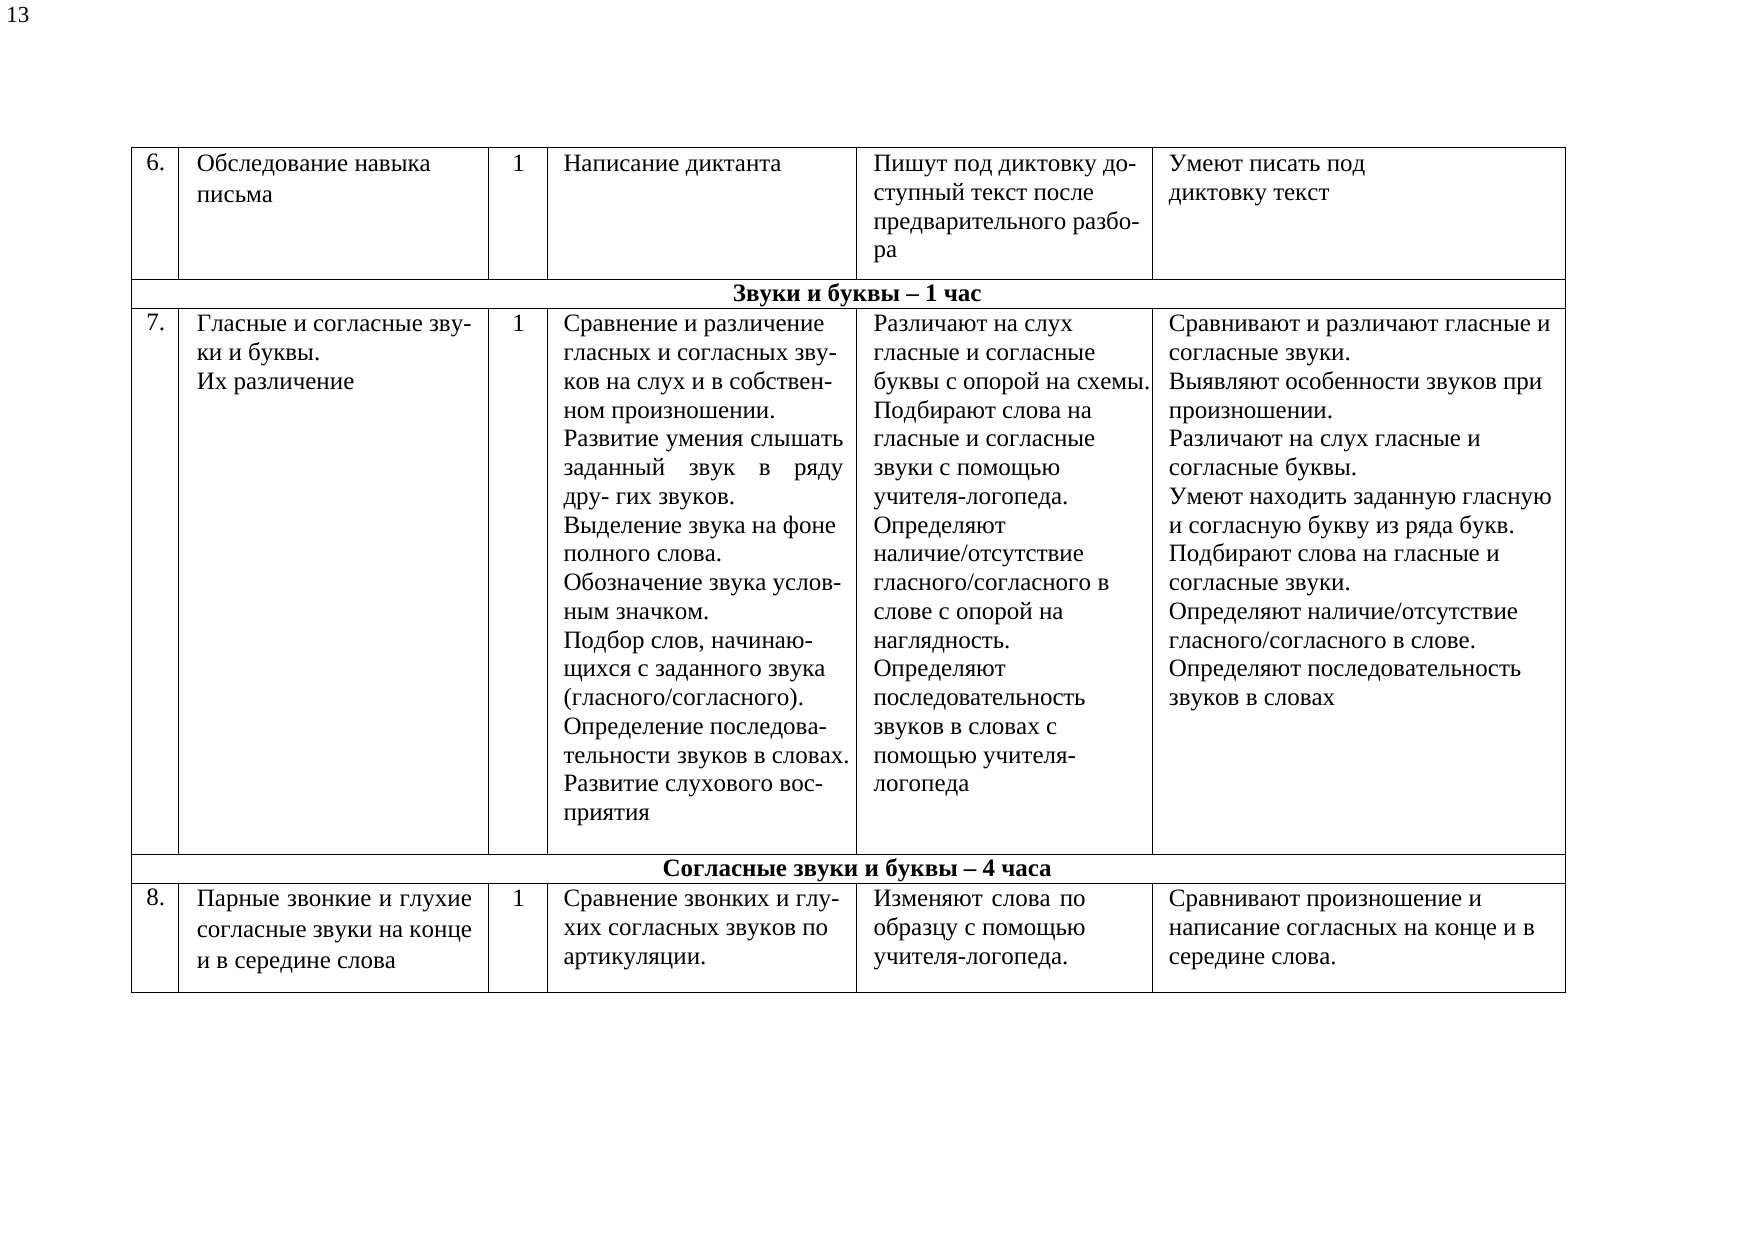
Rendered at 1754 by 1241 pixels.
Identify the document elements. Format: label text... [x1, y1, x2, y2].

table_cell 1 [489, 884, 547, 992]
table_cell Сравнивают произношение и написание согласных на конце и в середине слова. [1153, 884, 1565, 992]
table_header Умеют писать под диктовку текст [1153, 148, 1565, 279]
table_cell Сравнивают и различают гласные и согласные звуки. Выявляют особенности звуков при произношении. Различают на слух гласные и согласные буквы. Умеют находить заданную гласную и согласную букву из ряда букв. Подбирают слова на гласные и согласные звуки. Определяют наличие/отсутствие гласного/согласного в слове. Определяют последовательность звуков в словах [1153, 309, 1565, 854]
table_header 6. [132, 148, 178, 279]
table_header 1 [489, 148, 547, 279]
table_header Пишут под диктовку до- ступный текст после предварительного разбо- ра [857, 148, 1152, 279]
table_cell Парные звонкие и глухие согласные звуки на конце и в середине слова [179, 884, 488, 992]
table_cell Сравнение и различение гласных и согласных зву- ков на слух и в собствен- ном произношении. Развитие умения слышать заданный звук в ряду дру- гих звуков. Выделение звука на фоне полного слова. Обозначение звука услов- ным значком. Подбор слов, начинаю- щихся с заданного звука (гласного/согласного). Определение последова- тельности звуков в словах. Развитие слухового вос- приятия [548, 309, 856, 854]
table_cell Различают на слух гласные и согласные буквы с опорой на схемы. Подбирают слова на гласные и согласные звуки с помощью учителя-логопеда. Определяют наличие/отсутствие гласного/согласного в слове с опорой на наглядность. Определяют последовательность звуков в словах с помощью учителя- логопеда [857, 309, 1152, 854]
table_cell Звуки и буквы – 1 час [132, 280, 1565, 307]
table_cell 8. [132, 884, 178, 992]
table_cell 1 [489, 309, 547, 854]
table_cell Согласные звуки и буквы – 4 часа [132, 855, 1565, 882]
table_cell Сравнение звонких и глу- хих согласных звуков по артикуляции. [548, 884, 856, 992]
table_header Обследование навыка письма [179, 148, 488, 279]
table_cell Гласные и согласные зву- ки и буквы. Их различение [179, 309, 488, 854]
table_cell 7. [132, 309, 178, 854]
table_header Написание диктанта [548, 148, 856, 279]
table_cell Изменяют слова по образцу с помощью учителя-логопеда. [857, 884, 1152, 992]
